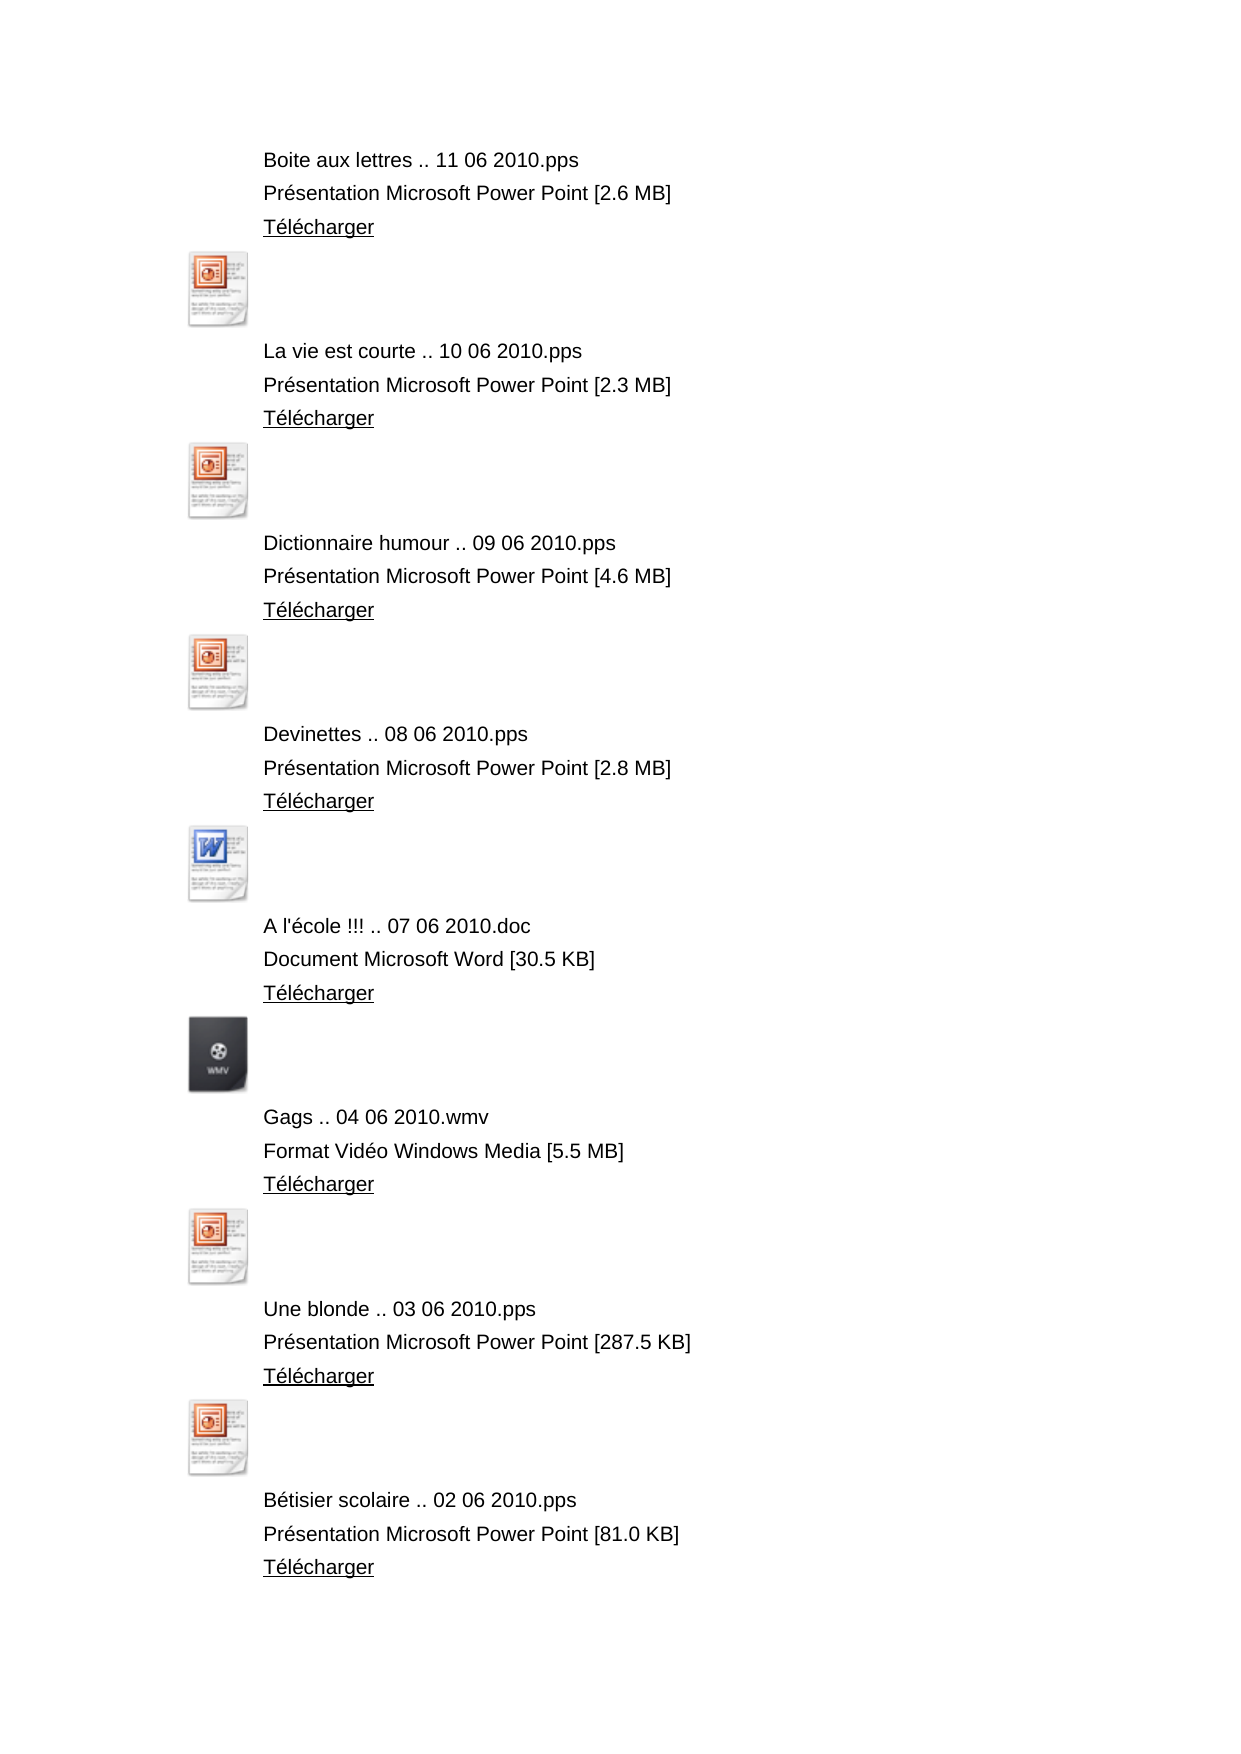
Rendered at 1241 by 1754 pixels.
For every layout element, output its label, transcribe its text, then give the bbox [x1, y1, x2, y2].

picture [177, 248, 257, 328]
picture [177, 1205, 257, 1286]
text Une blonde .. 03 06 2010.pps Présentation Microsoft Power Point [287.5 KB] Télécharger [263, 1296, 1063, 1387]
picture [177, 439, 257, 520]
picture [177, 1014, 257, 1094]
text Devinettes .. 08 06 2010.pps Présentation Microsoft Power Point [2.8 MB] Télécharger [263, 722, 1063, 813]
text A l'école !!! .. 07 06 2010.doc Document Microsoft Word [30.5 KB] Télécharger [263, 913, 1063, 1004]
text Gags .. 04 06 2010.wmv Format Vidéo Windows Media [5.5 MB] Télécharger [263, 1105, 1063, 1196]
text Boite aux lettres .. 11 06 2010.pps Présentation Microsoft Power Point [2.6 MB] Télécharger [263, 148, 1063, 239]
picture [177, 822, 257, 903]
text Bétisier scolaire .. 02 06 2010.pps Présentation Microsoft Power Point [81.0 KB] Télécharger [263, 1488, 1063, 1579]
text Dictionnaire humour .. 09 06 2010.pps Présentation Microsoft Power Point [4.6 MB] Télécharger [263, 531, 1063, 622]
text La vie est courte .. 10 06 2010.pps Présentation Microsoft Power Point [2.3 MB] Télécharger [263, 339, 1063, 430]
picture [177, 631, 257, 711]
picture [177, 1397, 257, 1477]
